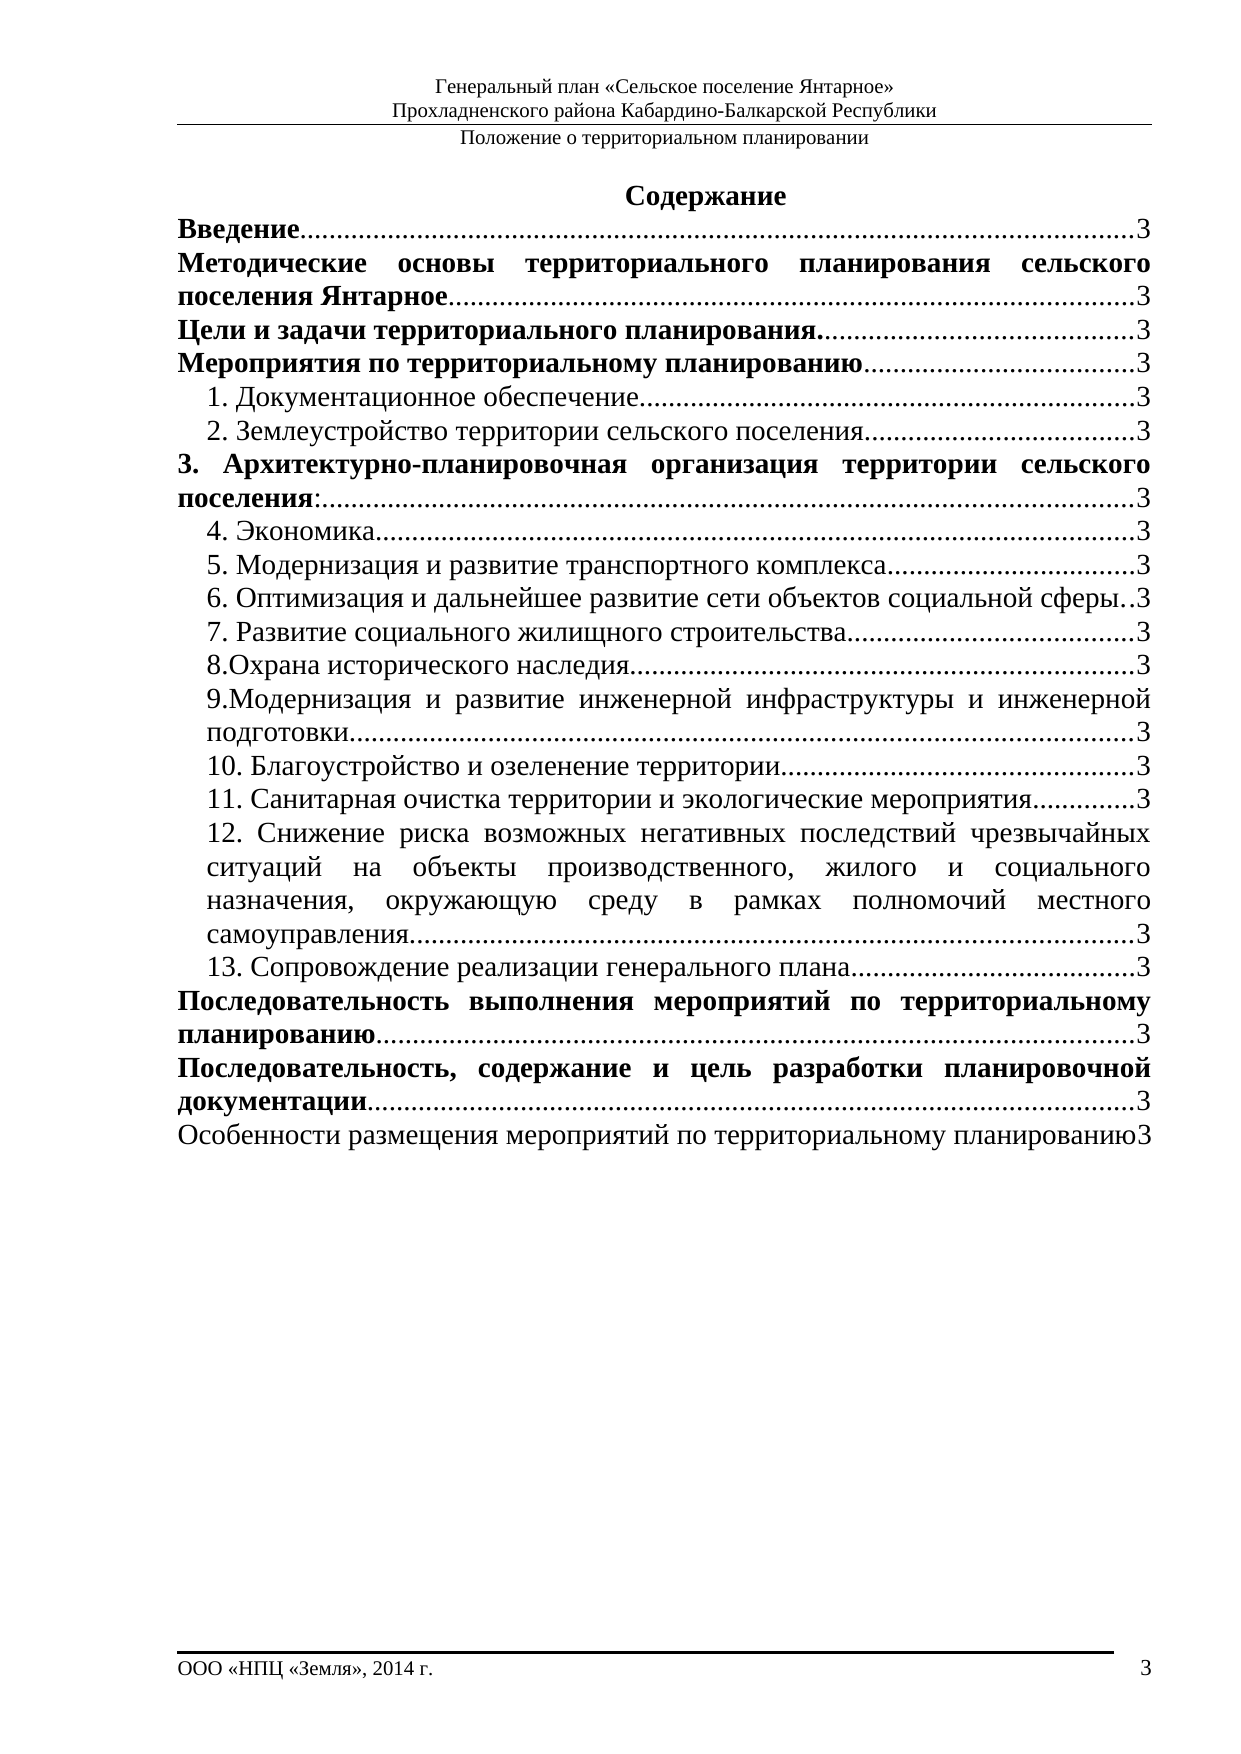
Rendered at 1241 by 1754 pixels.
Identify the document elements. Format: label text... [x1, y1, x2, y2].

text Введение 3 [177, 211, 1152, 245]
text Последовательность выполнения мероприятий по территориальному планированию 3 [177, 983, 1152, 1050]
text 3. Архитектурно-планировочная организация территории сельского поселения: 3 [177, 446, 1152, 513]
text 4. Экономика 3 [206, 513, 1152, 547]
text 12. Снижение риска возможных негативных последствий чрезвычайных ситуаций на объекты производственного, жилого и социального назначения, окружающую среду в рамках полномочий местного самоуправления 3 [206, 815, 1152, 949]
text Мероприятия по территориальному планированию 3 [177, 346, 1152, 379]
text Методические основы территориального планирования сельского поселения Янтарное 3 [177, 245, 1152, 312]
text Цели и задачи территориального планирования. 3 [177, 312, 1152, 346]
text 9.Модернизация и развитие инженерной инфраструктуры и инженерной подготовки 3 [206, 681, 1152, 748]
text 13. Сопровождение реализации генерального плана 3 [206, 949, 1152, 983]
text 7. Развитие социального жилищного строительства 3 [206, 614, 1152, 647]
text 8.Охрана исторического наследия 3 [206, 647, 1152, 681]
text 10. Благоустройство и озеленение территории 3 [206, 748, 1152, 782]
text 1. Документационное обеспечение 3 [206, 379, 1152, 413]
text 6. Оптимизация и дальнейшее развитие сети объектов социальной сферы 3 [206, 580, 1152, 614]
text 5. Модернизация и развитие транспортного комплекса 3 [206, 547, 1152, 580]
text 2. Землеустройство территории сельского поселения 3 [206, 413, 1152, 446]
text 11. Санитарная очистка территории и экологические мероприятия 3 [206, 782, 1152, 815]
text Последовательность, содержание и цель разработки планировочной документации 3 [177, 1050, 1152, 1117]
text Особенности размещения мероприятий по территориальному планированию 3 [177, 1117, 1152, 1151]
text Содержание [177, 178, 1152, 211]
